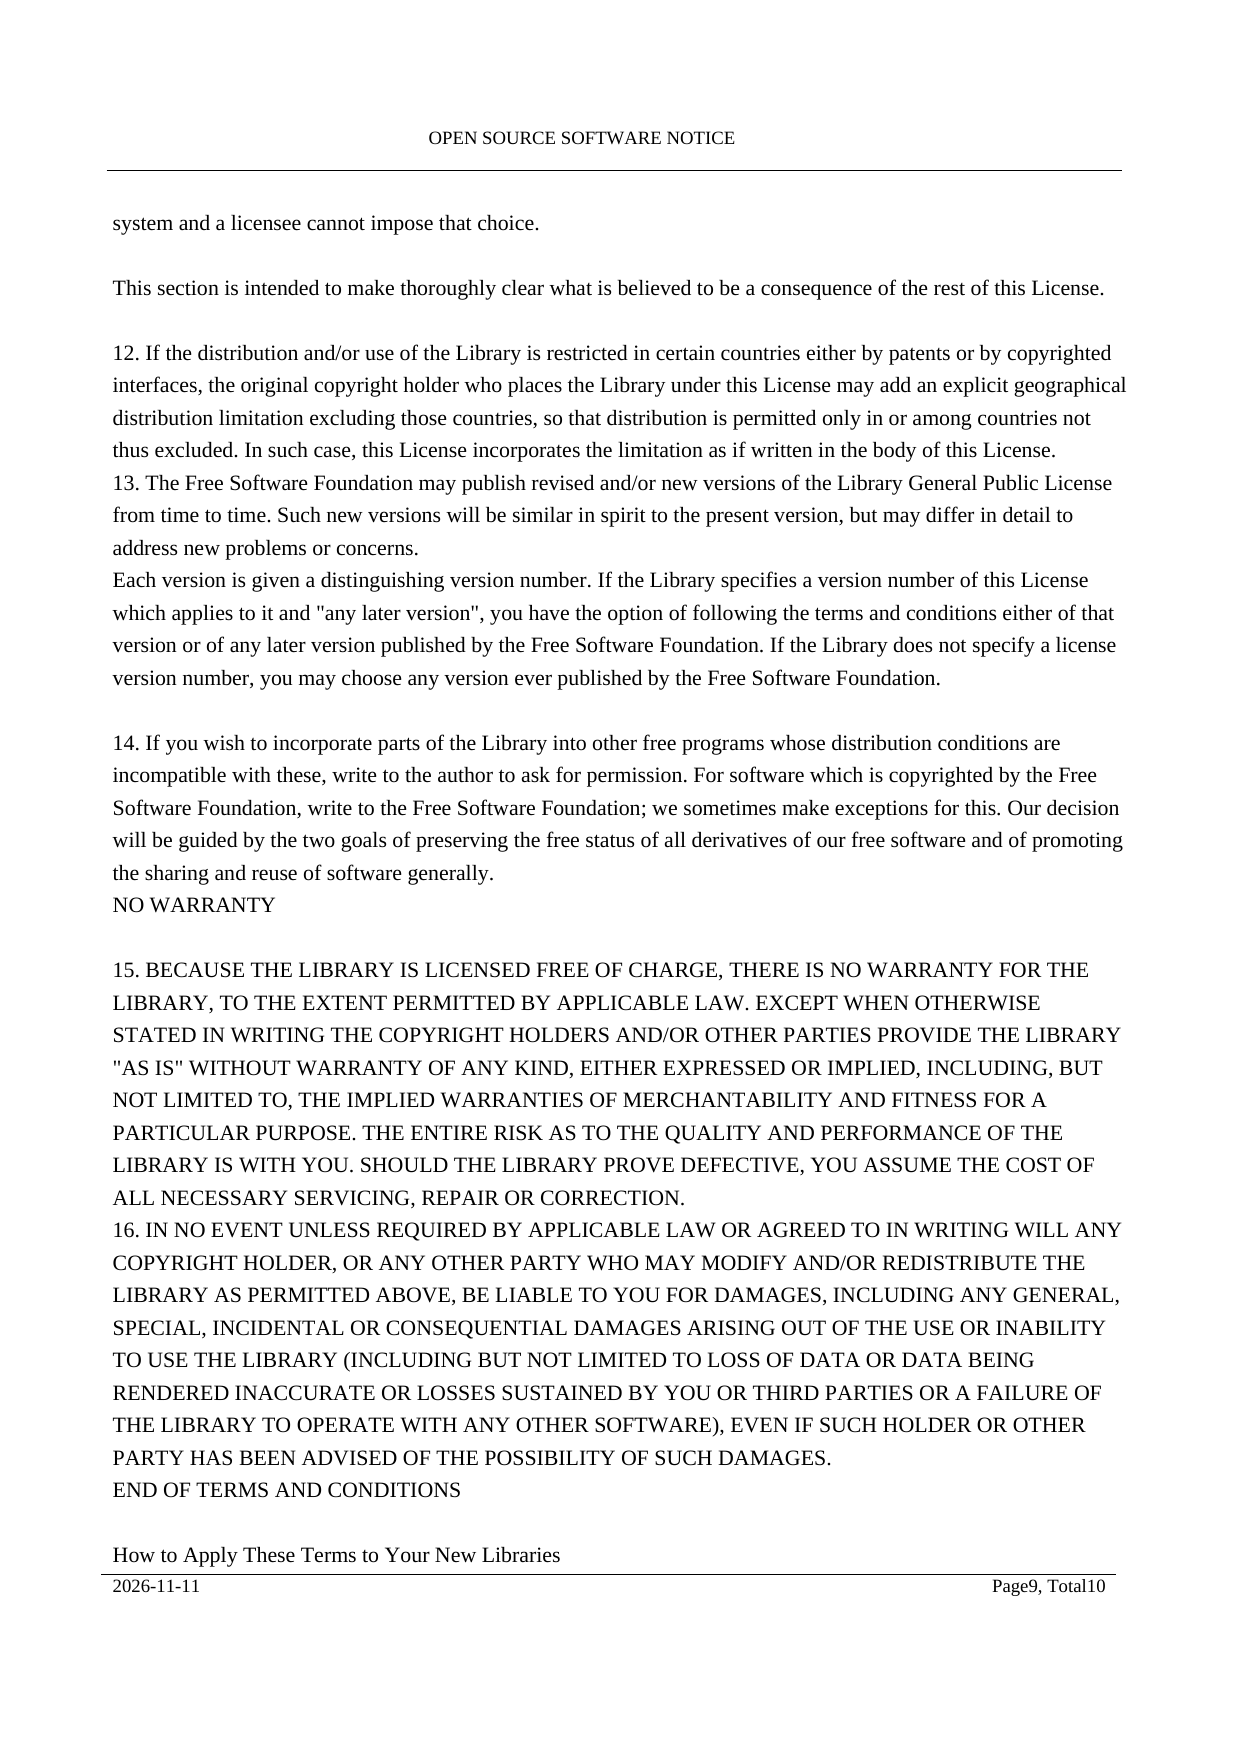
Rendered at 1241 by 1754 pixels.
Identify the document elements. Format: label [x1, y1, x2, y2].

text [112, 206, 1128, 1571]
